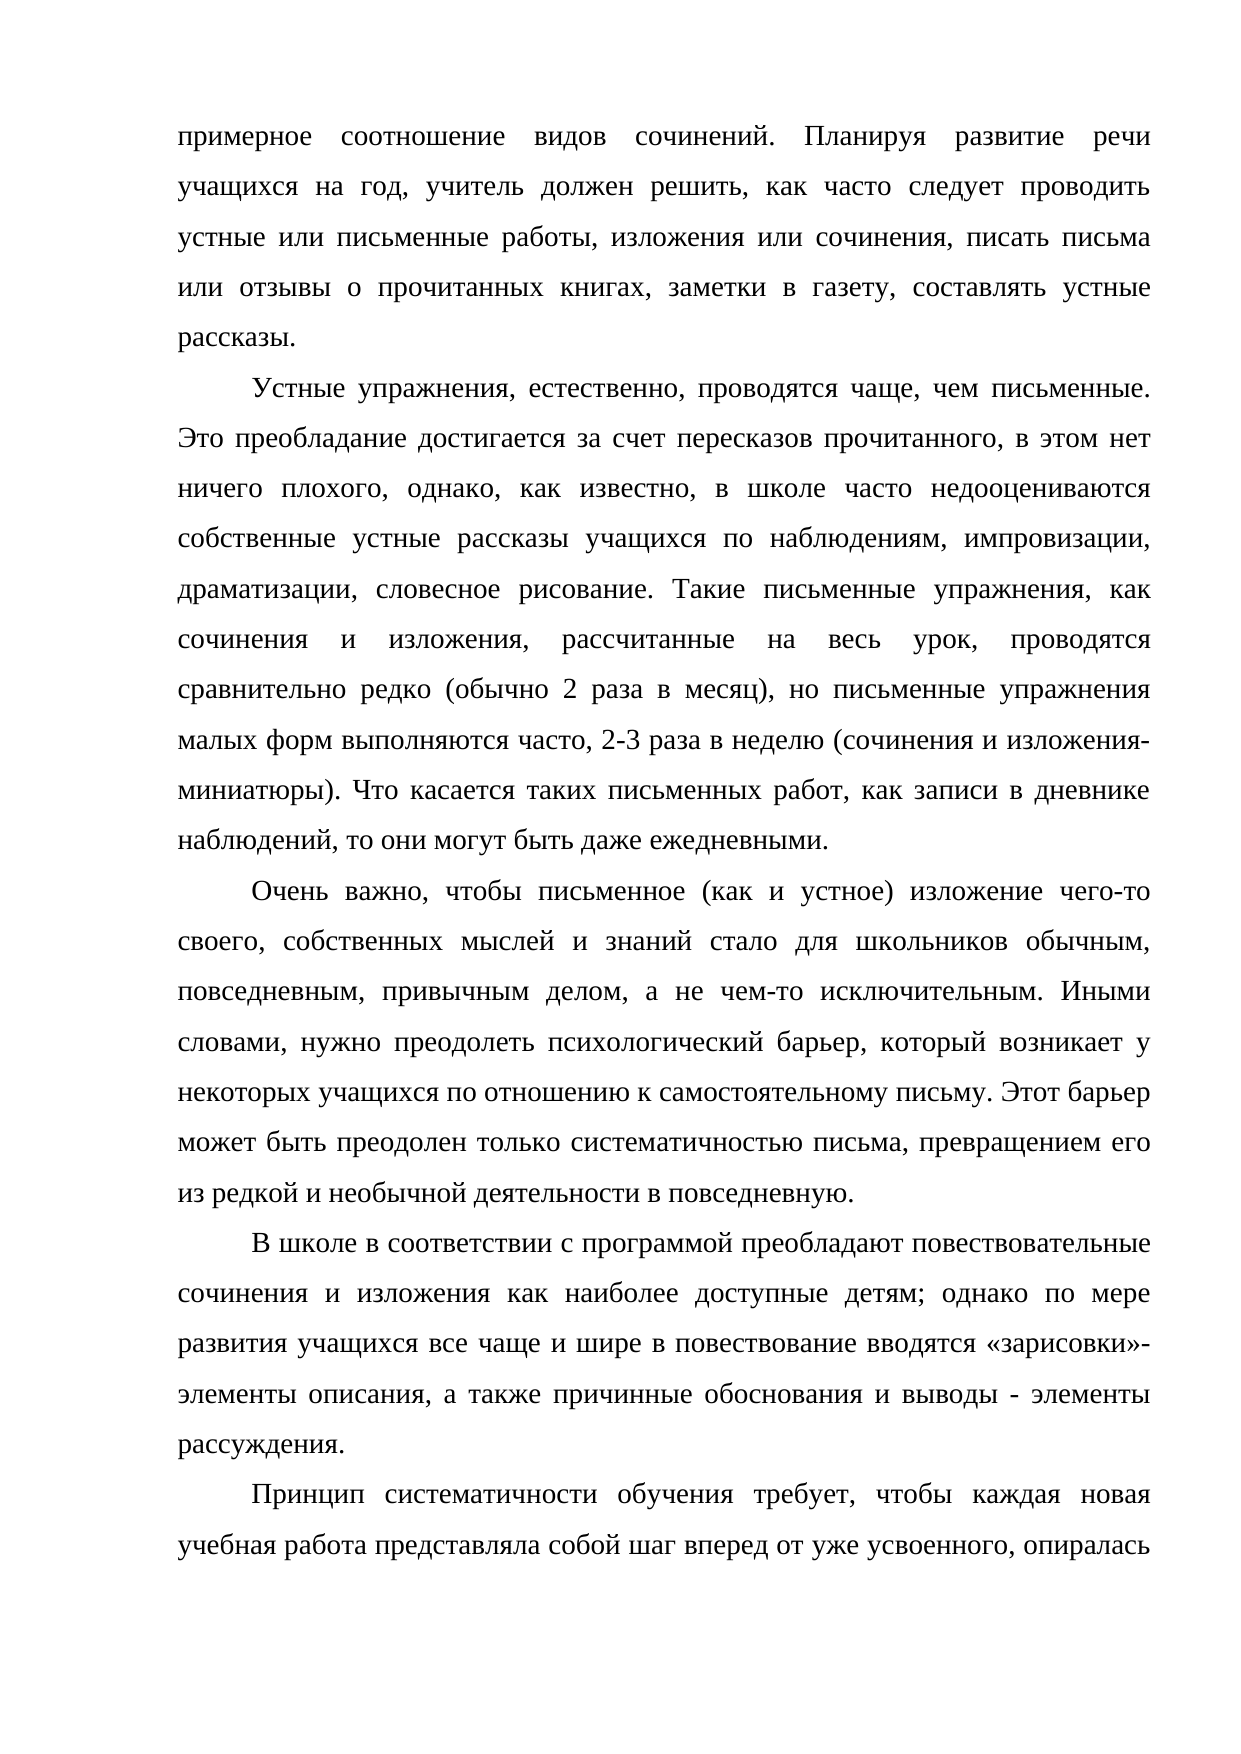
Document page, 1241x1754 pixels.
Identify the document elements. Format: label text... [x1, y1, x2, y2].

text Устные упражнения, естественно, проводятся чаще, чем письменные. Это преобладание достигается за счет пересказов прочитанного, в этом нет ничего плохого, однако, как известно, в школе часто недооцениваются собственные устные рассказы учащихся по наблюдениям, импровизации, драматизации, словесное рисование. Такие письменные упражнения, как сочинения и изложения, рассчитанные на весь урок, проводятся сравнительно редко (обычно 2 раза в месяц), но письменные упражнения малых форм выполняются часто, 2-3 раза в неделю (сочинения и изложения-миниатюры). Что касается таких письменных работ, как записи в дневнике наблюдений, то они могут быть даже ежедневными. [177, 370, 1152, 856]
text В школе в соответствии с программой преобладают повествовательные сочинения и изложения как наиболее доступные детям; однако по мере развития учащихся все чаще и шире в повествование вводятся «зарисовки»- элементы описания, а также причинные обоснования и выводы - элементы рассуждения. [177, 1225, 1152, 1460]
text Очень важно, чтобы письменное (как и устное) изложение чего-то своего, собственных мыслей и знаний стало для школьников обычным, повседневным, привычным делом, а не чем-то исключительным. Иными словами, нужно преодолеть психологический барьер, который возникает у некоторых учащихся по отношению к самостоятельному письму. Этот барьер может быть преодолен только систематичностью письма, превращением его из редкой и необычной деятельности в повседневную. [177, 873, 1152, 1208]
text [177, 1477, 1152, 1560]
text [177, 118, 1152, 353]
